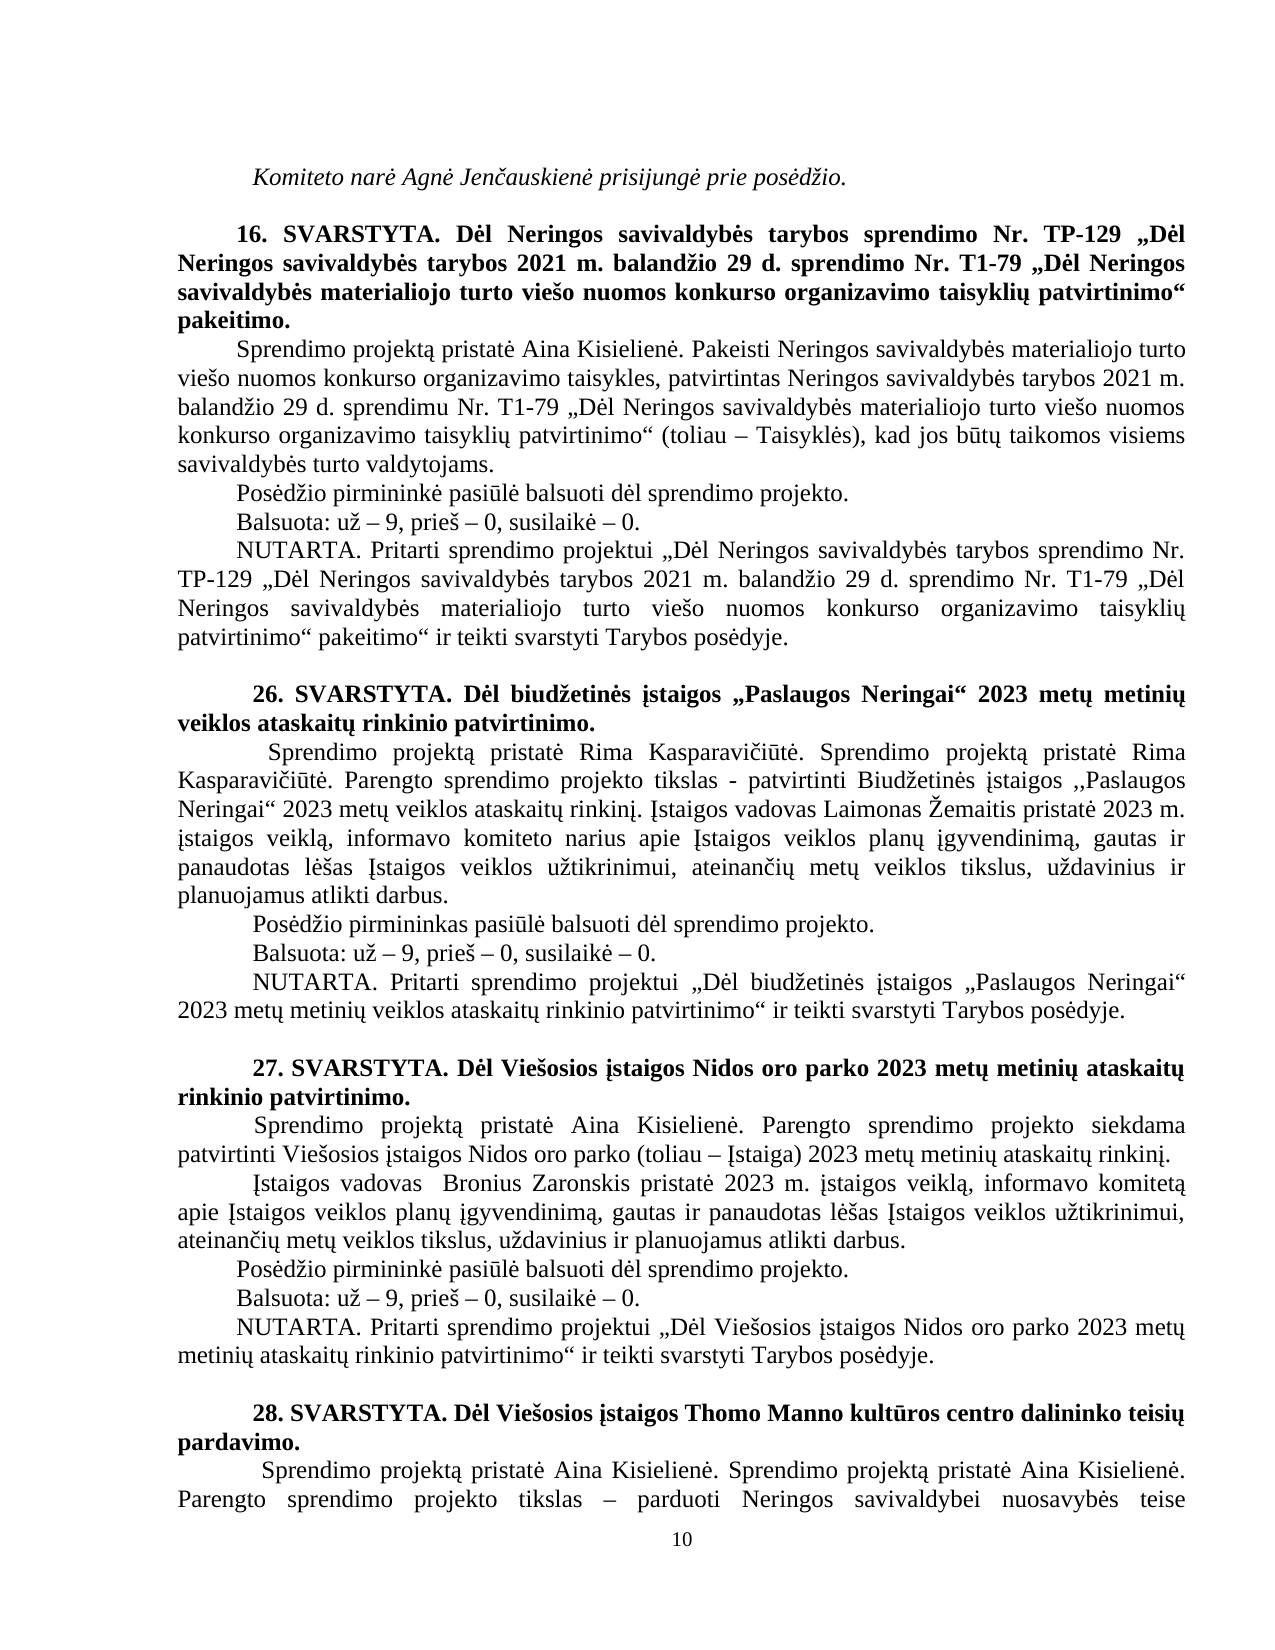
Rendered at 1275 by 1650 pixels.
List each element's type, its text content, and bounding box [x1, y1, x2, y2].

text Balsuota: už – 9, prieš – 0, susilaikė – 0. [177, 1283, 1186, 1312]
text Balsuota: už – 9, prieš – 0, susilaikė – 0. [177, 507, 1186, 535]
text Posėdžio pirmininkė pasiūlė balsuoti dėl sprendimo projekto. [177, 1254, 1186, 1283]
text 16. SVARSTYTA. Dėl Neringos savivaldybės tarybos sprendimo Nr. TP-129 „Dėl Neringos savivaldybės tarybos 2021 m. balandžio 29 d. sprendimo Nr. T1-79 „Dėl Neringos savivaldybės materialiojo turto viešo nuomos konkurso organizavimo taisyklių patvirtinimo“ pakeitimo. [177, 219, 1186, 334]
text NUTARTA. Pritarti sprendimo projektui „Dėl Viešosios įstaigos Nidos oro parko 2023 metų metinių ataskaitų rinkinio patvirtinimo“ ir teikti svarstyti Tarybos posėdyje. [177, 1312, 1186, 1369]
text 26. SVARSTYTA. Dėl biudžetinės įstaigos „Paslaugos Neringai“ 2023 metų metinių veiklos ataskaitų rinkinio patvirtinimo. [177, 679, 1186, 737]
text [177, 1455, 1186, 1513]
text Posėdžio pirmininkė pasiūlė balsuoti dėl sprendimo projekto. [177, 478, 1186, 507]
text Sprendimo projektą pristatė Rima Kasparavičiūtė. Sprendimo projektą pristatė Rima Kasparavičiūtė. Parengto sprendimo projekto tikslas - patvirtinti Biudžetinės įstaigos ,,Paslaugos Neringai“ 2023 metų veiklos ataskaitų rinkinį. Įstaigos vadovas Laimonas Žemaitis pristatė 2023 m. įstaigos veiklą, informavo komiteto narius apie Įstaigos veiklos planų įgyvendinimą, gautas ir panaudotas lėšas Įstaigos veiklos užtikrinimui, ateinančių metų veiklos tikslus, uždavinius ir planuojamus atlikti darbus. [177, 737, 1186, 909]
text Sprendimo projektą pristatė Aina Kisielienė. Parengto sprendimo projekto siekdama patvirtinti Viešosios įstaigos Nidos oro parko (toliau – Įstaiga) 2023 metų metinių ataskaitų rinkinį. [177, 1110, 1186, 1168]
text Balsuota: už – 9, prieš – 0, susilaikė – 0. [177, 938, 1186, 967]
text NUTARTA. Pritarti sprendimo projektui „Dėl Neringos savivaldybės tarybos sprendimo Nr. TP-129 „Dėl Neringos savivaldybės tarybos 2021 m. balandžio 29 d. sprendimo Nr. T1-79 „Dėl Neringos savivaldybės materialiojo turto viešo nuomos konkurso organizavimo taisyklių patvirtinimo“ pakeitimo“ ir teikti svarstyti Tarybos posėdyje. [177, 535, 1186, 650]
text Įstaigos vadovas Bronius Zaronskis pristatė 2023 m. įstaigos veiklą, informavo komitetą apie Įstaigos veiklos planų įgyvendinimą, gautas ir panaudotas lėšas Įstaigos veiklos užtikrinimui, ateinančių metų veiklos tikslus, uždavinius ir planuojamus atlikti darbus. [177, 1168, 1186, 1254]
text NUTARTA. Pritarti sprendimo projektui „Dėl biudžetinės įstaigos „Paslaugos Neringai“ 2023 metų metinių veiklos ataskaitų rinkinio patvirtinimo“ ir teikti svarstyti Tarybos posėdyje. [177, 967, 1186, 1024]
text Sprendimo projektą pristatė Aina Kisielienė. Pakeisti Neringos savivaldybės materialiojo turto viešo nuomos konkurso organizavimo taisykles, patvirtintas Neringos savivaldybės tarybos 2021 m. balandžio 29 d. sprendimu Nr. T1-79 „Dėl Neringos savivaldybės materialiojo turto viešo nuomos konkurso organizavimo taisyklių patvirtinimo“ (toliau – Taisyklės), kad jos būtų taikomos visiems savivaldybės turto valdytojams. [177, 334, 1186, 478]
text Posėdžio pirmininkas pasiūlė balsuoti dėl sprendimo projekto. [177, 909, 1186, 938]
text 27. SVARSTYTA. Dėl Viešosios įstaigos Nidos oro parko 2023 metų metinių ataskaitų rinkinio patvirtinimo. [177, 1053, 1186, 1110]
text 28. SVARSTYTA. Dėl Viešosios įstaigos Thomo Manno kultūros centro dalininko teisių pardavimo. [177, 1398, 1186, 1455]
text Komiteto narė Agnė Jenčauskienė prisijungė prie posėdžio. [177, 162, 1186, 190]
